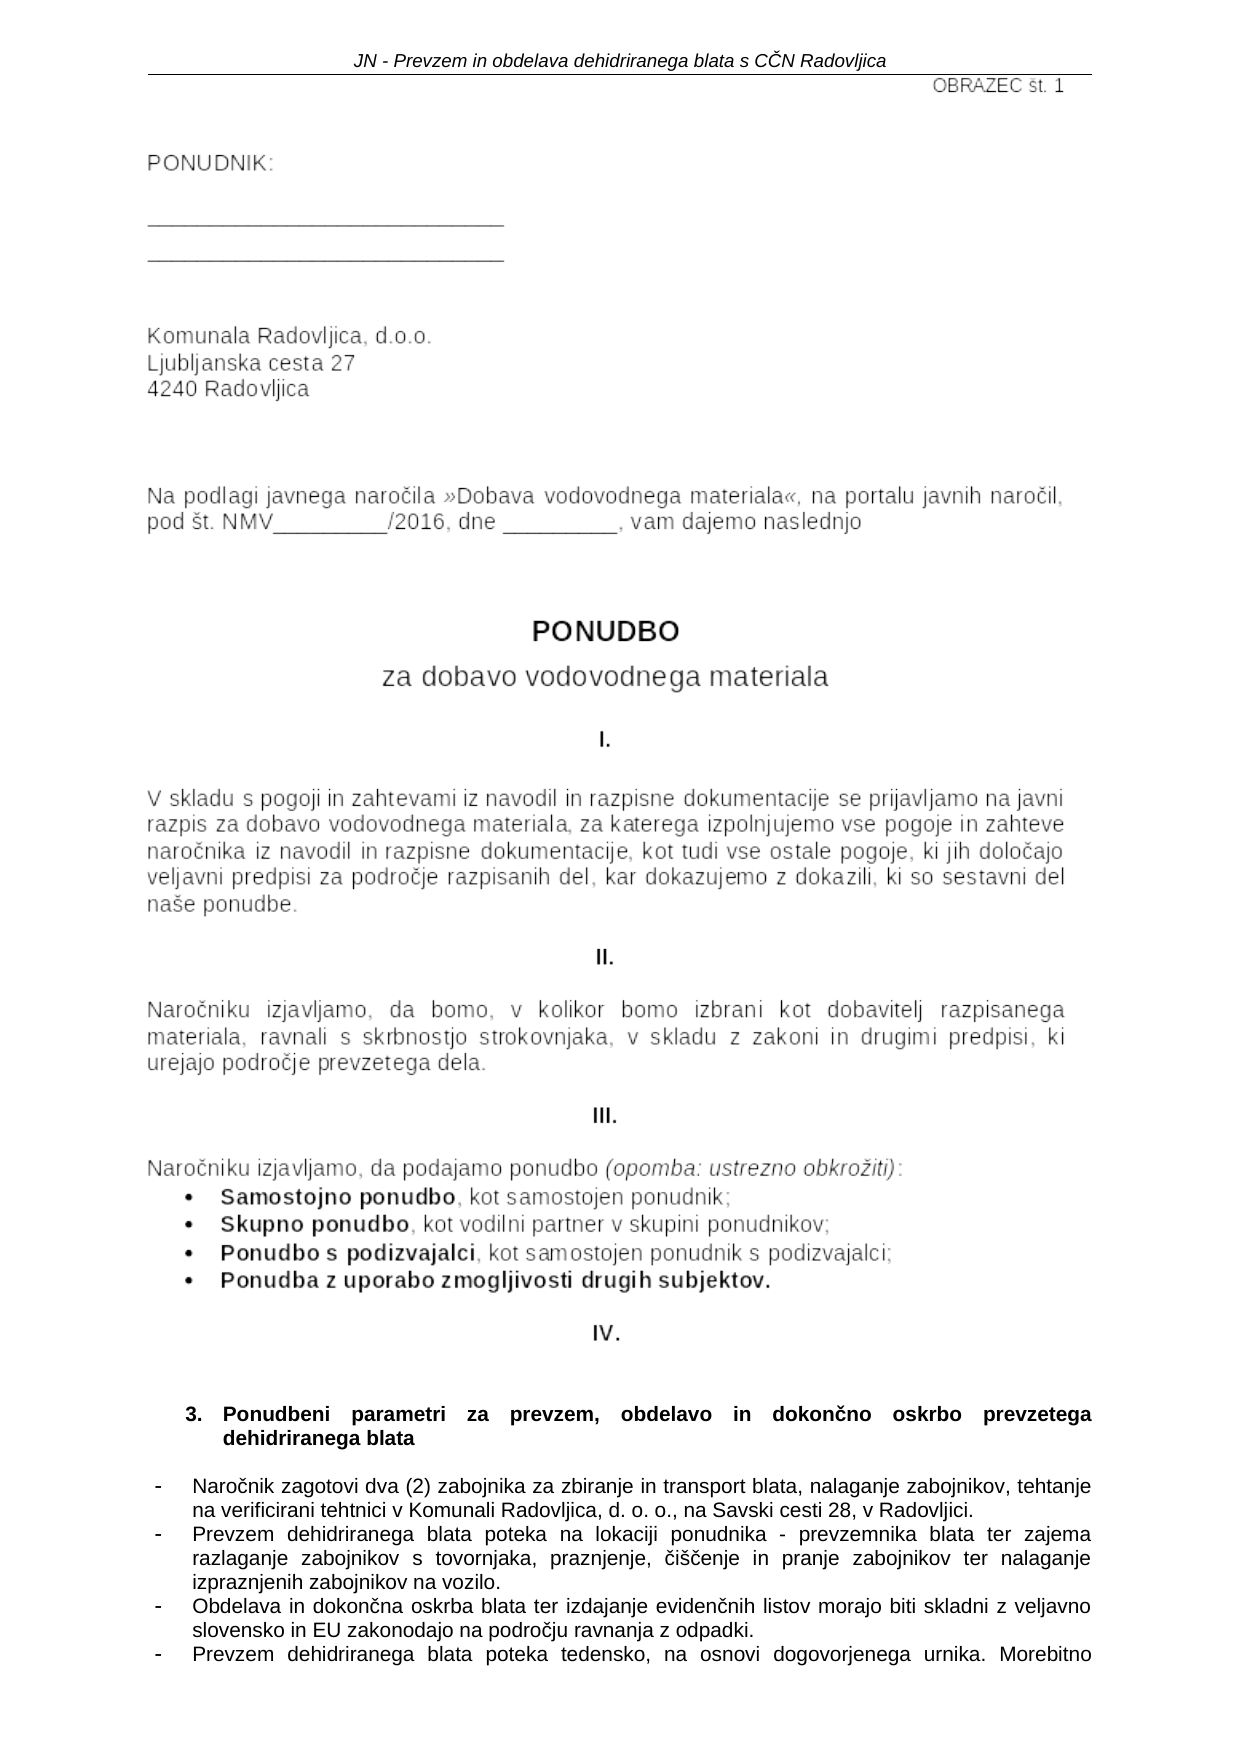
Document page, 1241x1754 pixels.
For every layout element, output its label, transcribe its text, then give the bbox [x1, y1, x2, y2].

list Prevzem dehidriranega blata poteka tedensko, na osnovi dogovorjenega urnika. Morebitno spremembo naročnik sporoči najmanj 48 ur pred načrtovanim prevzemom. [154, 1642, 1092, 1666]
list Obdelava in dokončna oskrba blata ter izdajanje evidenčnih listov morajo biti skladni z veljavno slovensko in EU zakonodajo na področju ravnanja z odpadki. [154, 1594, 1092, 1642]
list Prevzem dehidriranega blata poteka na lokaciji ponudnika - prevzemnika blata ter zajema razlaganje zabojnikov s tovornjaka, praznjenje, čiščenje in pranje zabojnikov ter nalaganje izpraznjenih zabojnikov na vozilo. [154, 1522, 1092, 1594]
list Ponudbeni parametri za prevzem, obdelavo in dokončno oskrbo prevzetega dehidriranega blata [185, 1402, 1092, 1450]
list Naročnik zagotovi dva (2) zabojnika za zbiranje in transport blata, nalaganje zabojnikov, tehtanje na verificirani tehtnici v Komunali Radovljica, d. o. o., na Savski cesti 28, v Radovljici. [154, 1474, 1092, 1522]
